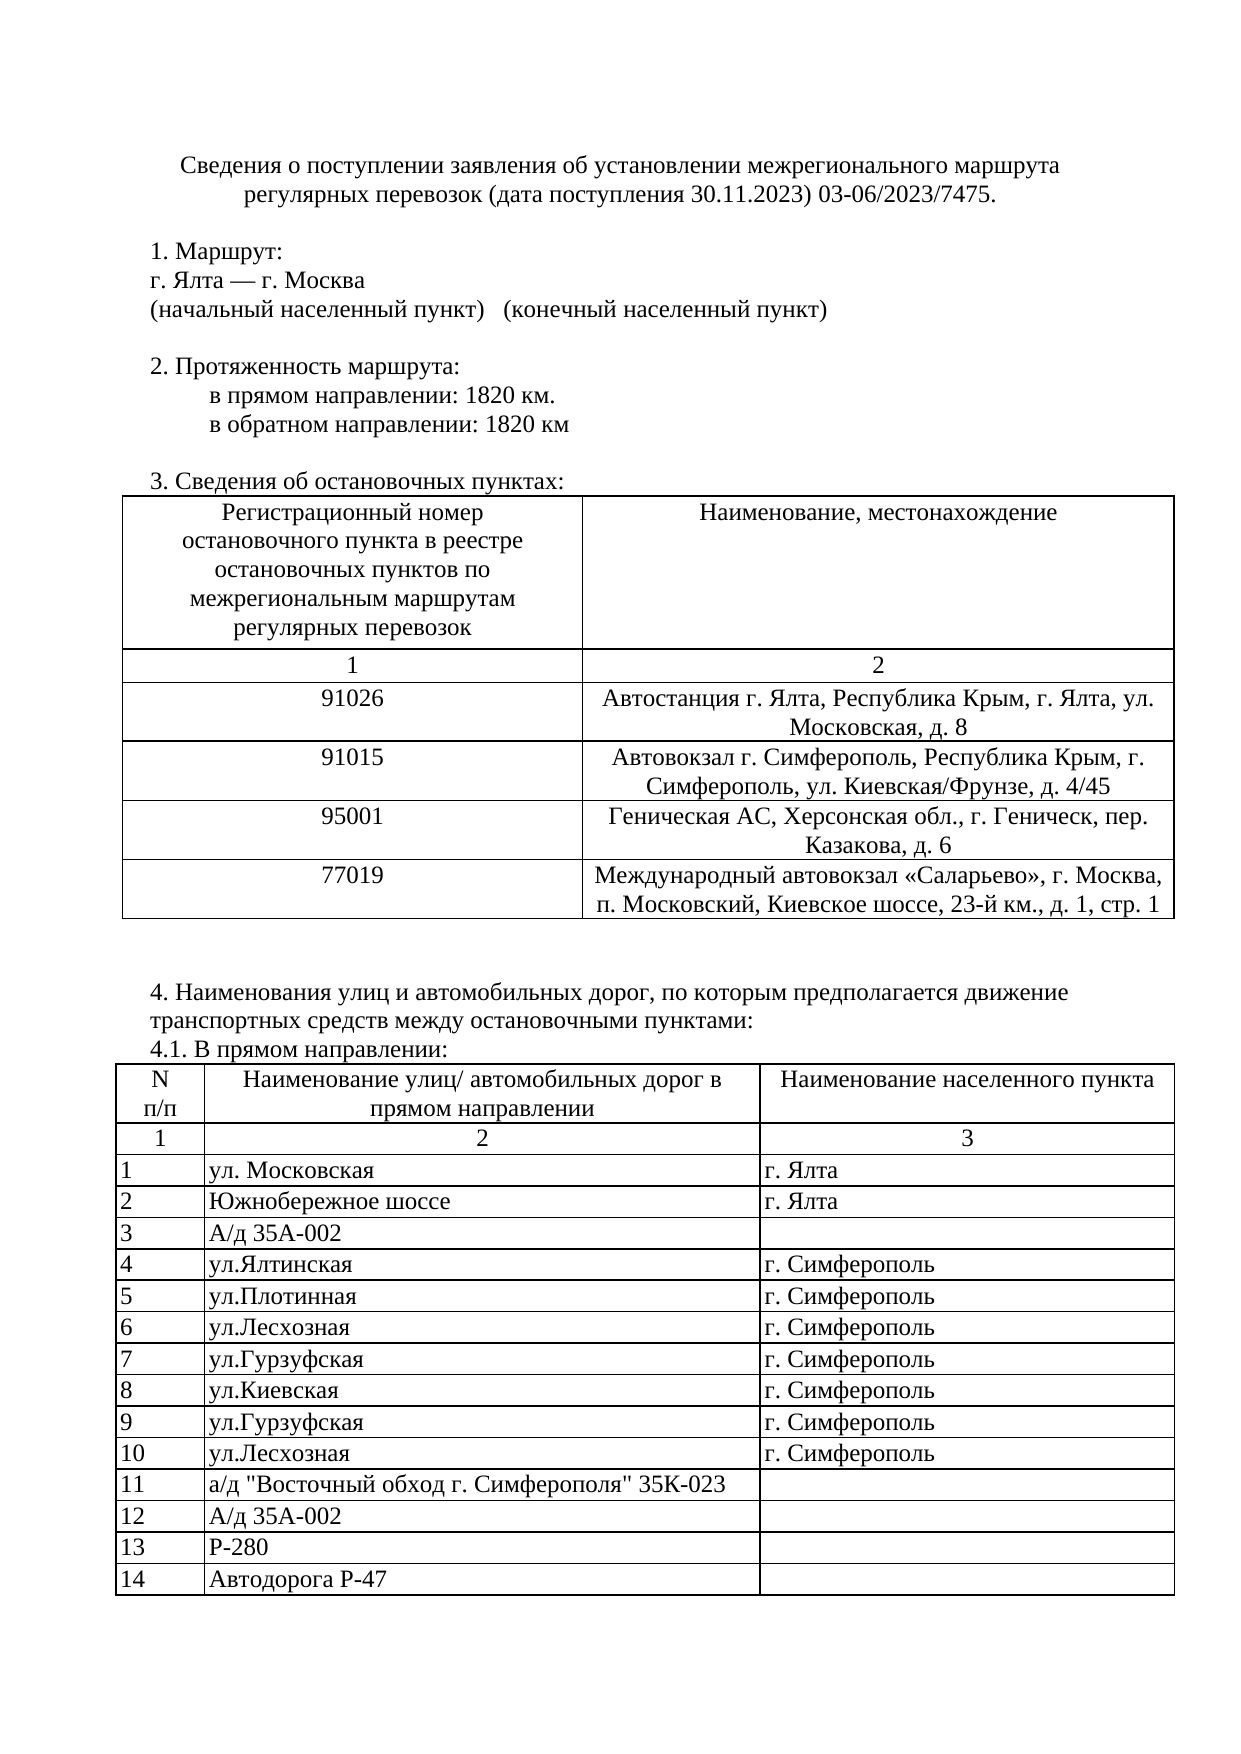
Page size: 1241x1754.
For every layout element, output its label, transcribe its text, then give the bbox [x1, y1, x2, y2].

table_cell 2 [205, 1124, 759, 1153]
table_cell Геническая АС, Херсонская обл., г. Геническ, пер. Казакова, д. 6 [583, 801, 1173, 858]
table_cell г. Симферополь [761, 1344, 1174, 1374]
table_cell 11 [117, 1470, 204, 1499]
table_cell Автодорога Р-47 [205, 1564, 759, 1594]
table_header Наименование улиц/ автомобильных дорог в прямом направлении [205, 1065, 759, 1122]
table_cell 91026 [123, 683, 582, 740]
table_cell 2 [117, 1187, 204, 1216]
table_cell 13 [117, 1533, 204, 1562]
table_cell г. Ялта [761, 1155, 1174, 1185]
table_cell 91015 [123, 742, 582, 799]
text 4.1. В прямом направлении: [150, 1034, 1090, 1063]
table_cell [761, 1564, 1174, 1594]
table_cell ул.Гурзуфская [205, 1407, 759, 1437]
table_cell ул.Ялтинская [205, 1250, 759, 1279]
table_cell г. Симферополь [761, 1312, 1174, 1342]
table_cell ул.Киевская [205, 1375, 759, 1405]
table_cell 9 [117, 1407, 204, 1437]
table_cell 3 [117, 1218, 204, 1248]
table_cell 1 [117, 1155, 204, 1185]
table_cell ул. Московская [205, 1155, 759, 1185]
text 4. Наименования улиц и автомобильных дорог, по которым предполагается движение транспортных средств между остановочными пунктами: [150, 977, 1090, 1034]
table_cell а/д "Восточный обход г. Симферополя" 35К-023 [205, 1470, 759, 1499]
table_header Наименование, местонахождение [583, 497, 1173, 648]
table_cell 95001 [123, 801, 582, 858]
table_cell А/д 35А-002 [205, 1501, 759, 1531]
table_cell 3 [761, 1124, 1174, 1153]
table_cell 1 [117, 1124, 204, 1153]
table_cell 4 [117, 1250, 204, 1279]
table_header Регистрационный номер остановочного пункта в реестре остановочных пунктов по межрегиональным маршрутам регулярных перевозок [123, 497, 582, 648]
table_cell 7 [117, 1344, 204, 1374]
table_cell 77019 [123, 860, 582, 918]
table_cell ул.Лесхозная [205, 1438, 759, 1468]
table_cell Автостанция г. Ялта, Республика Крым, г. Ялта, ул. Московская, д. 8 [583, 683, 1173, 740]
table_cell ул.Лесхозная [205, 1312, 759, 1342]
table_cell г. Симферополь [761, 1407, 1174, 1437]
table_cell г. Симферополь [761, 1250, 1174, 1279]
table_cell 5 [117, 1281, 204, 1311]
table_cell ул.Гурзуфская [205, 1344, 759, 1374]
text (начальный населенный пункт) (конечный населенный пункт) [150, 294, 1090, 322]
table_cell А/д 35А-002 [205, 1218, 759, 1248]
text в обратном направлении: 1820 км [150, 409, 1090, 437]
table_cell [761, 1501, 1174, 1531]
text г. Ялта — г. Москва [150, 265, 1090, 294]
text в прямом направлении: 1820 км. [150, 380, 1090, 409]
table_cell Южнобережное шоссе [205, 1187, 759, 1216]
table_cell 8 [117, 1375, 204, 1405]
table_cell 12 [117, 1501, 204, 1531]
table_cell 2 [583, 650, 1173, 681]
table_cell Р-280 [205, 1533, 759, 1562]
table_header Наименование населенного пункта [761, 1065, 1174, 1122]
table_cell г. Симферополь [761, 1281, 1174, 1311]
table_cell г. Ялта [761, 1187, 1174, 1216]
table_cell Автовокзал г. Симферополь, Республика Крым, г. Симферополь, ул. Киевская/Фрунзе, д. 4/45 [583, 742, 1173, 799]
text Сведения о поступлении заявления об установлении межрегионального маршрута регулярных перевозок (дата поступления 30.11.2023) 03-06/2023/7475. [150, 150, 1090, 207]
table_cell г. Симферополь [761, 1438, 1174, 1468]
table_cell [761, 1470, 1174, 1499]
table_cell [761, 1533, 1174, 1562]
table_cell 6 [117, 1312, 204, 1342]
table_header N п/п [117, 1065, 204, 1122]
table_cell 1 [123, 650, 582, 681]
table_cell г. Симферополь [761, 1375, 1174, 1405]
table_cell [761, 1218, 1174, 1248]
table_cell ул.Плотинная [205, 1281, 759, 1311]
text 2. Протяженность маршрута: [150, 351, 1090, 380]
table_cell 10 [117, 1438, 204, 1468]
table_cell 14 [117, 1564, 204, 1594]
text 3. Сведения об остановочных пунктах: [150, 466, 1090, 495]
text 1. Маршрут: [150, 236, 1090, 265]
table_cell Международный автовокзал «Саларьево», г. Москва, п. Московский, Киевское шоссе, 23-й км., д. 1, стр. 1 [583, 860, 1173, 918]
